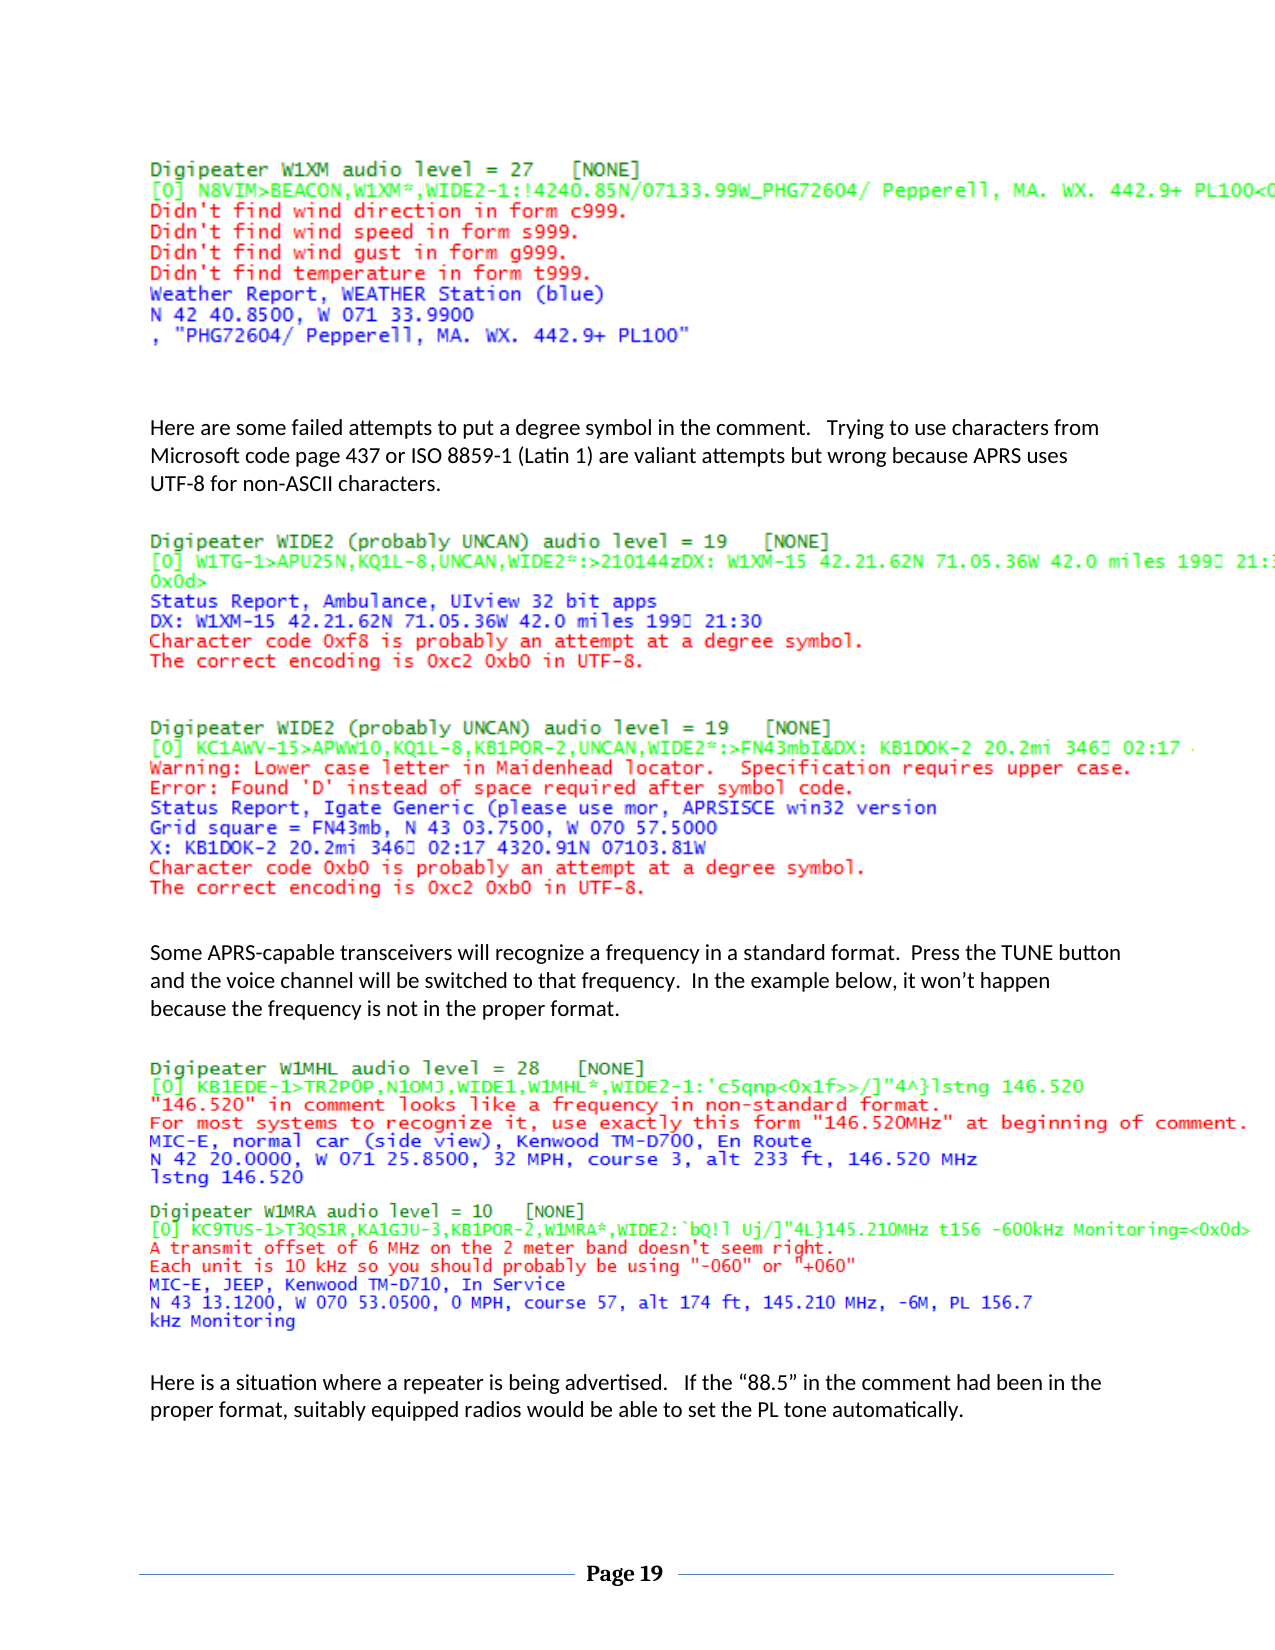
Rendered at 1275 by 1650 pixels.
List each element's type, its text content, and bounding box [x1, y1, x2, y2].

text Some APRS-capable transceivers will recognize a frequency in a standard format. Press the TUNE button and the voice channel will be switched to that frequency. In the example below, it won’t happen because the frequency is not in the proper format. [150, 938, 1125, 1022]
picture [150, 708, 1194, 911]
text Here are some failed attempts to put a degree symbol in the comment. Trying to use characters from Microsoft code page 437 or ISO 8859-1 (Latin 1) are valiant attempts but wrong because APRS uses UTF-8 for non-ASCII characters. [150, 413, 1125, 498]
text Here is a situation where a repeater is being advertised. If the “88.5” in the comment had been in the proper format, suitably equipped radios would be able to set the PL tone automatically. [150, 1368, 1125, 1424]
picture [150, 1050, 1269, 1340]
picture [150, 525, 1275, 681]
picture [150, 150, 1275, 358]
